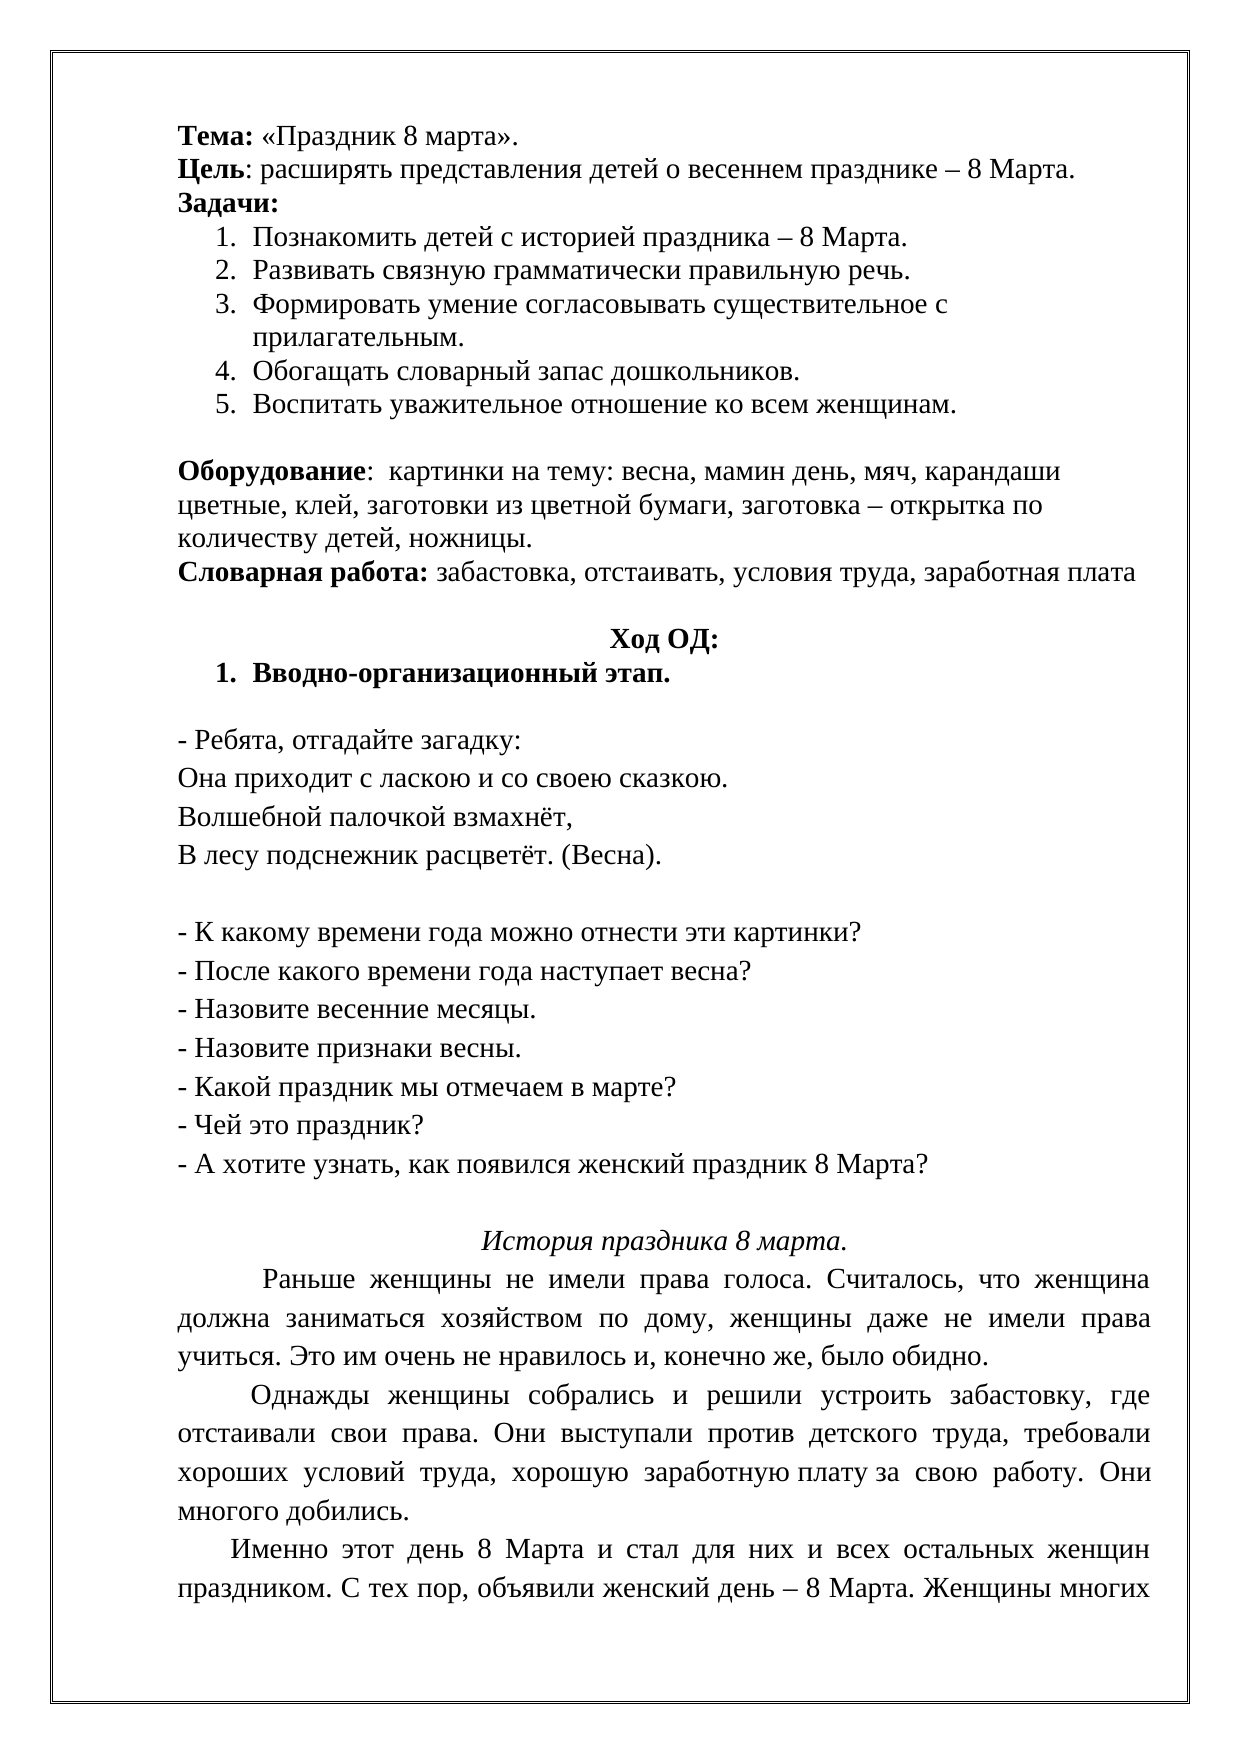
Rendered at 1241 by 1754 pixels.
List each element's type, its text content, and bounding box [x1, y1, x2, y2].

text - Чей это праздник? [177, 1107, 1152, 1141]
text - Назовите признаки весны. [177, 1030, 1152, 1064]
text Ход ОД: [177, 621, 1152, 655]
text Словарная работа: забастовка, отстаивать, условия труда, заработная плата [177, 554, 1152, 588]
text - Назовите весенние месяцы. [177, 992, 1152, 1025]
text Задачи: [177, 185, 1152, 219]
list Развивать связную грамматически правильную речь. [215, 252, 1152, 286]
list Обогащать словарный запас дошкольников. [215, 353, 1152, 386]
text - После какого времени года наступает весна? [177, 953, 1152, 987]
text Волшебной палочкой взмахнёт, [177, 799, 1152, 832]
text История праздника 8 марта. [177, 1223, 1152, 1256]
list Познакомить детей с историей праздника – 8 Марта. [215, 219, 1152, 252]
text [177, 1531, 1152, 1603]
text Она приходит с ласкою и со своею сказкою. [177, 760, 1152, 794]
text Тема: «Праздник 8 марта». [177, 118, 1152, 152]
list Вводно-организационный этап. [215, 655, 1152, 688]
text Оборудование: картинки на тему: весна, мамин день, мяч, карандаши цветные, клей, заготовки из цветной бумаги, заготовка – открытка по количеству детей, ножницы. [177, 453, 1152, 554]
text - А хотите узнать, как появился женский праздник 8 Марта? [177, 1146, 1152, 1179]
text - К какому времени года можно отнести эти картинки? [177, 914, 1152, 948]
text Однажды женщины собрались и решили устроить забастовку, где отстаивали свои права. Они выступали против детского труда, требовали хороших условий труда, хорошую заработную плату за свою работу. Они многого добились. [177, 1377, 1152, 1526]
text Раньше женщины не имели права голоса. Считалось, что женщина должна заниматься хозяйством по дому, женщины даже не имели права учиться. Это им очень не нравилось и, конечно же, было обидно. [177, 1261, 1152, 1372]
text - Ребята, отгадайте загадку: [177, 722, 1152, 755]
text - Какой праздник мы отмечаем в марте? [177, 1069, 1152, 1102]
list Воспитать уважительное отношение ко всем женщинам. [215, 386, 1152, 420]
text Цель: расширять представления детей о весеннем празднике – 8 Марта. [177, 152, 1152, 185]
list Формировать умение согласовывать существительное с прилагательным. [215, 286, 1152, 353]
text В лесу подснежник расцветёт. (Весна). [177, 837, 1152, 871]
